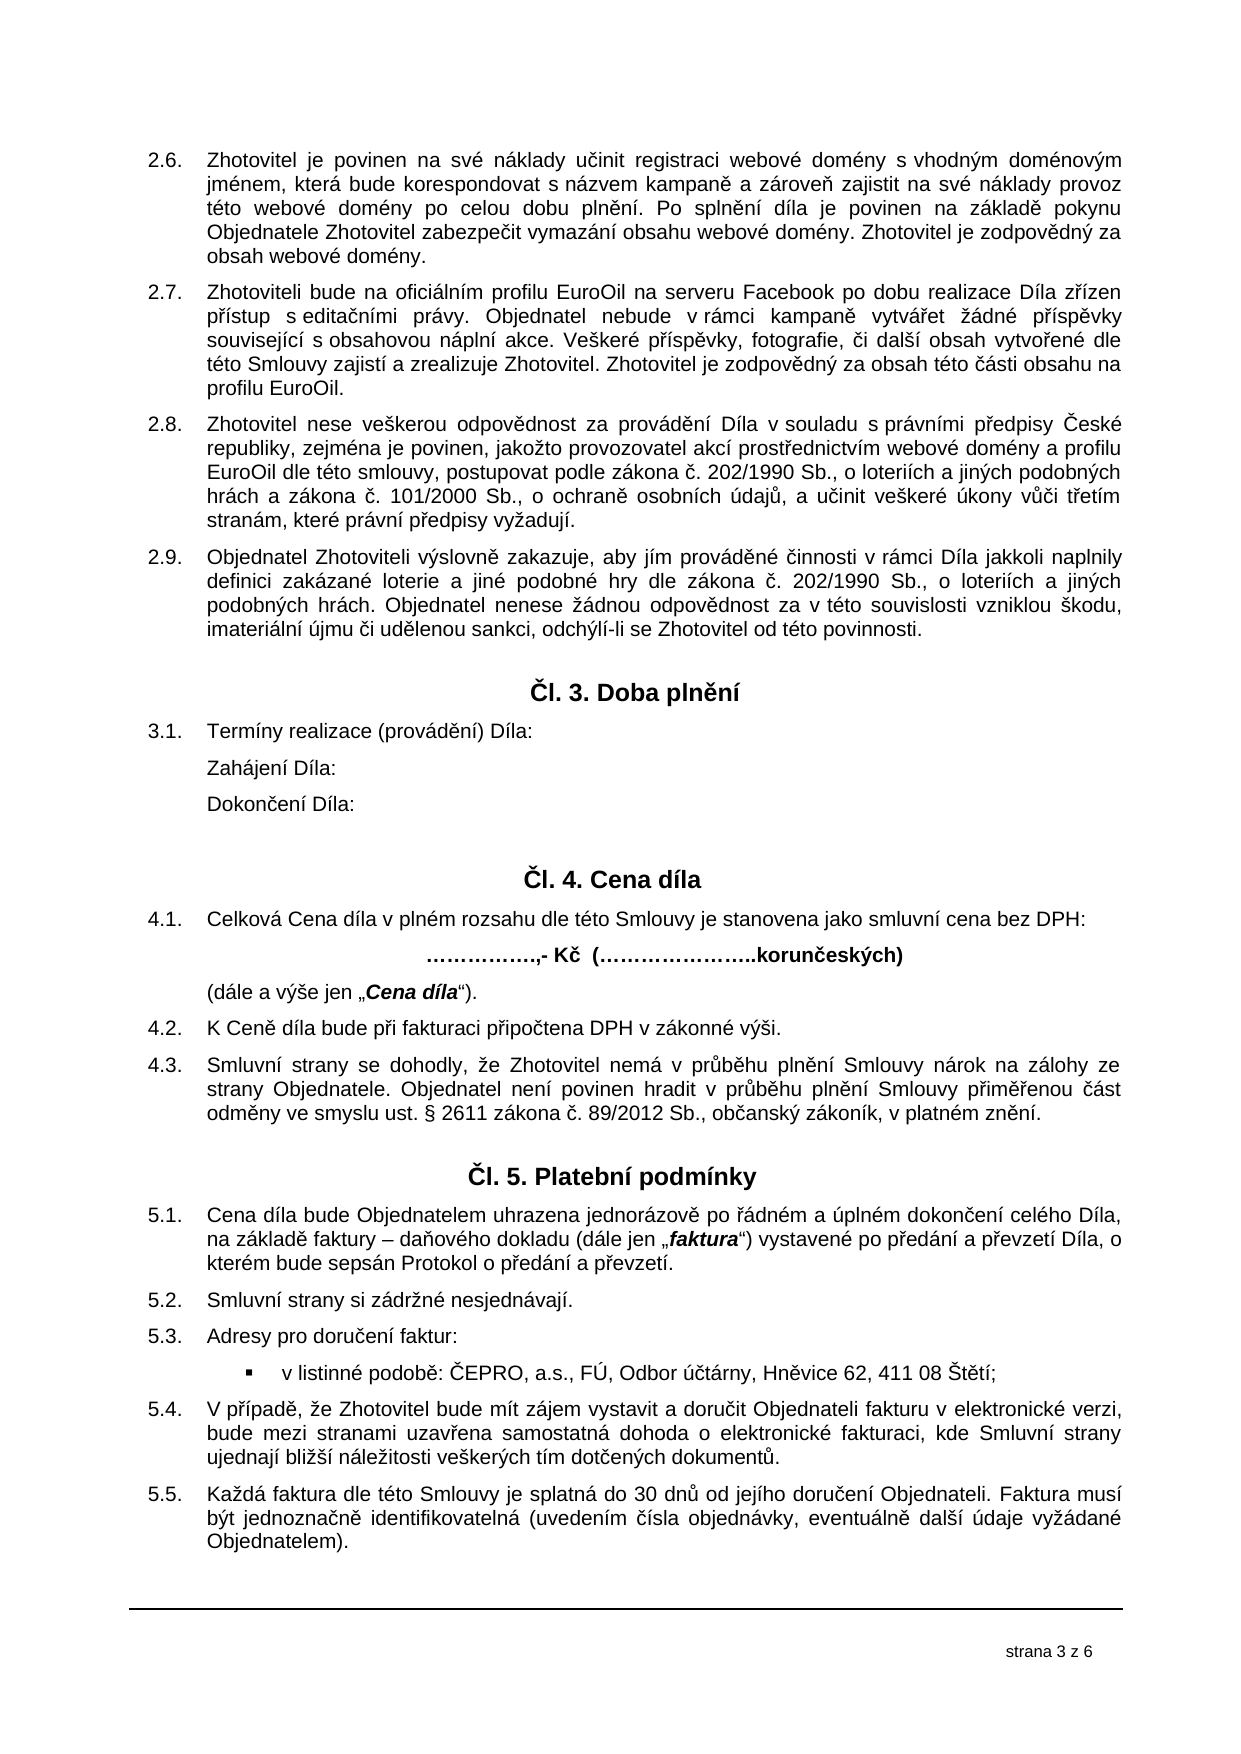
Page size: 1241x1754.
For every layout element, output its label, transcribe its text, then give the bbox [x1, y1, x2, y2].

text V případě, že Zhotovitel bude mít zájem vystavit a doručit Objednateli fakturu v elektronické verzi, bude mezi stranami uzavřena samostatná dohoda o elektronické fakturaci, kde Smluvní strany ujednají bližší náležitosti veškerých tím dotčených dokumentů. [148, 1397, 1122, 1469]
text K Ceně díla bude při fakturaci připočtena DPH v zákonné výši. [148, 1016, 1122, 1040]
text Dokončení Díla: [177, 792, 1122, 816]
text Doba plnění [148, 678, 1122, 707]
text Termíny realizace (provádění) Díla: [148, 719, 1122, 743]
text Adresy pro doručení faktur: [148, 1324, 1122, 1348]
list v listinné podobě: ČEPRO, a.s., FÚ, Odbor účtárny, Hněvice 62, 411 08 Štětí; [244, 1360, 1122, 1384]
list …………….,- Kč (…………………..korunčeských) [207, 943, 1122, 967]
text Zhotoviteli bude na oficiálním profilu EuroOil na serveru Facebook po dobu realizace Díla zřízen přístup s editačními právy. Objednatel nebude v rámci kampaně vytvářet žádné příspěvky související s obsahovou náplní akce. Veškeré příspěvky, fotografie, či další obsah vytvořené dle této Smlouvy zajistí a zrealizuje Zhotovitel. Zhotovitel je zodpovědný za obsah této části obsahu na profilu EuroOil. [148, 280, 1122, 400]
text Zhotovitel je povinen na své náklady učinit registraci webové domény s vhodným doménovým jménem, která bude korespondovat s názvem kampaně a zároveň zajistit na své náklady provoz této webové domény po celou dobu plnění. Po splnění díla je povinen na základě pokynu Objednatele Zhotovitel zabezpečit vymazání obsahu webové domény. Zhotovitel je zodpovědný za obsah webové domény. [148, 148, 1122, 267]
text Celková Cena díla v plném rozsahu dle této Smlouvy je stanovena jako smluvní cena bez DPH: [148, 907, 1122, 931]
text Objednatel Zhotoviteli výslovně zakazuje, aby jím prováděné činnosti v rámci Díla jakkoli naplnily definici zakázané loterie a jiné podobné hry dle zákona č. 202/1990 Sb., o loteriích a jiných podobných hrách. Objednatel nenese žádnou odpovědnost za v této souvislosti vzniklou škodu, imateriální újmu či udělenou sankci, odchýlí-li se Zhotovitel od této povinnosti. [148, 544, 1122, 640]
text Smluvní strany se dohodly, že Zhotovitel nemá v průběhu plnění Smlouvy nárok na zálohy ze strany Objednatele. Objednatel není povinen hradit v průběhu plnění Smlouvy přiměřenou část odměny ve smyslu ust. § 2611 zákona č. 89/2012 Sb., občanský zákoník, v platném znění. [148, 1052, 1122, 1124]
text Cena díla bude Objednatelem uhrazena jednorázově po řádném a úplném dokončení celého Díla, na základě faktury – daňového dokladu (dále jen „faktura“) vystavené po předání a převzetí Díla, o kterém bude sepsán Protokol o předání a převzetí. [148, 1203, 1122, 1275]
text Cena díla [102, 865, 1122, 894]
list Zahájení Díla: [207, 756, 1122, 779]
text Každá faktura dle této Smlouvy je splatná do 30 dnů od jejího doručení Objednateli. Faktura musí být jednoznačně identifikovatelná (uvedením čísla objednávky, eventuálně další údaje vyžádané Objednatelem). [148, 1481, 1122, 1553]
text Zhotovitel nese veškerou odpovědnost za provádění Díla v souladu s právními předpisy České republiky, zejména je povinen, jakožto provozovatel akcí prostřednictvím webové domény a profilu EuroOil dle této smlouvy, postupovat podle zákona č. 202/1990 Sb., o loteriích a jiných podobných hrách a zákona č. 101/2000 Sb., o ochraně osobních údajů, a učinit veškeré úkony vůči třetím stranám, které právní předpisy vyžadují. [148, 412, 1122, 532]
text Platební podmínky [102, 1162, 1122, 1191]
list (dále a výše jen „Cena díla“). [207, 979, 1122, 1003]
text Smluvní strany si zádržné nesjednávají. [148, 1287, 1122, 1311]
